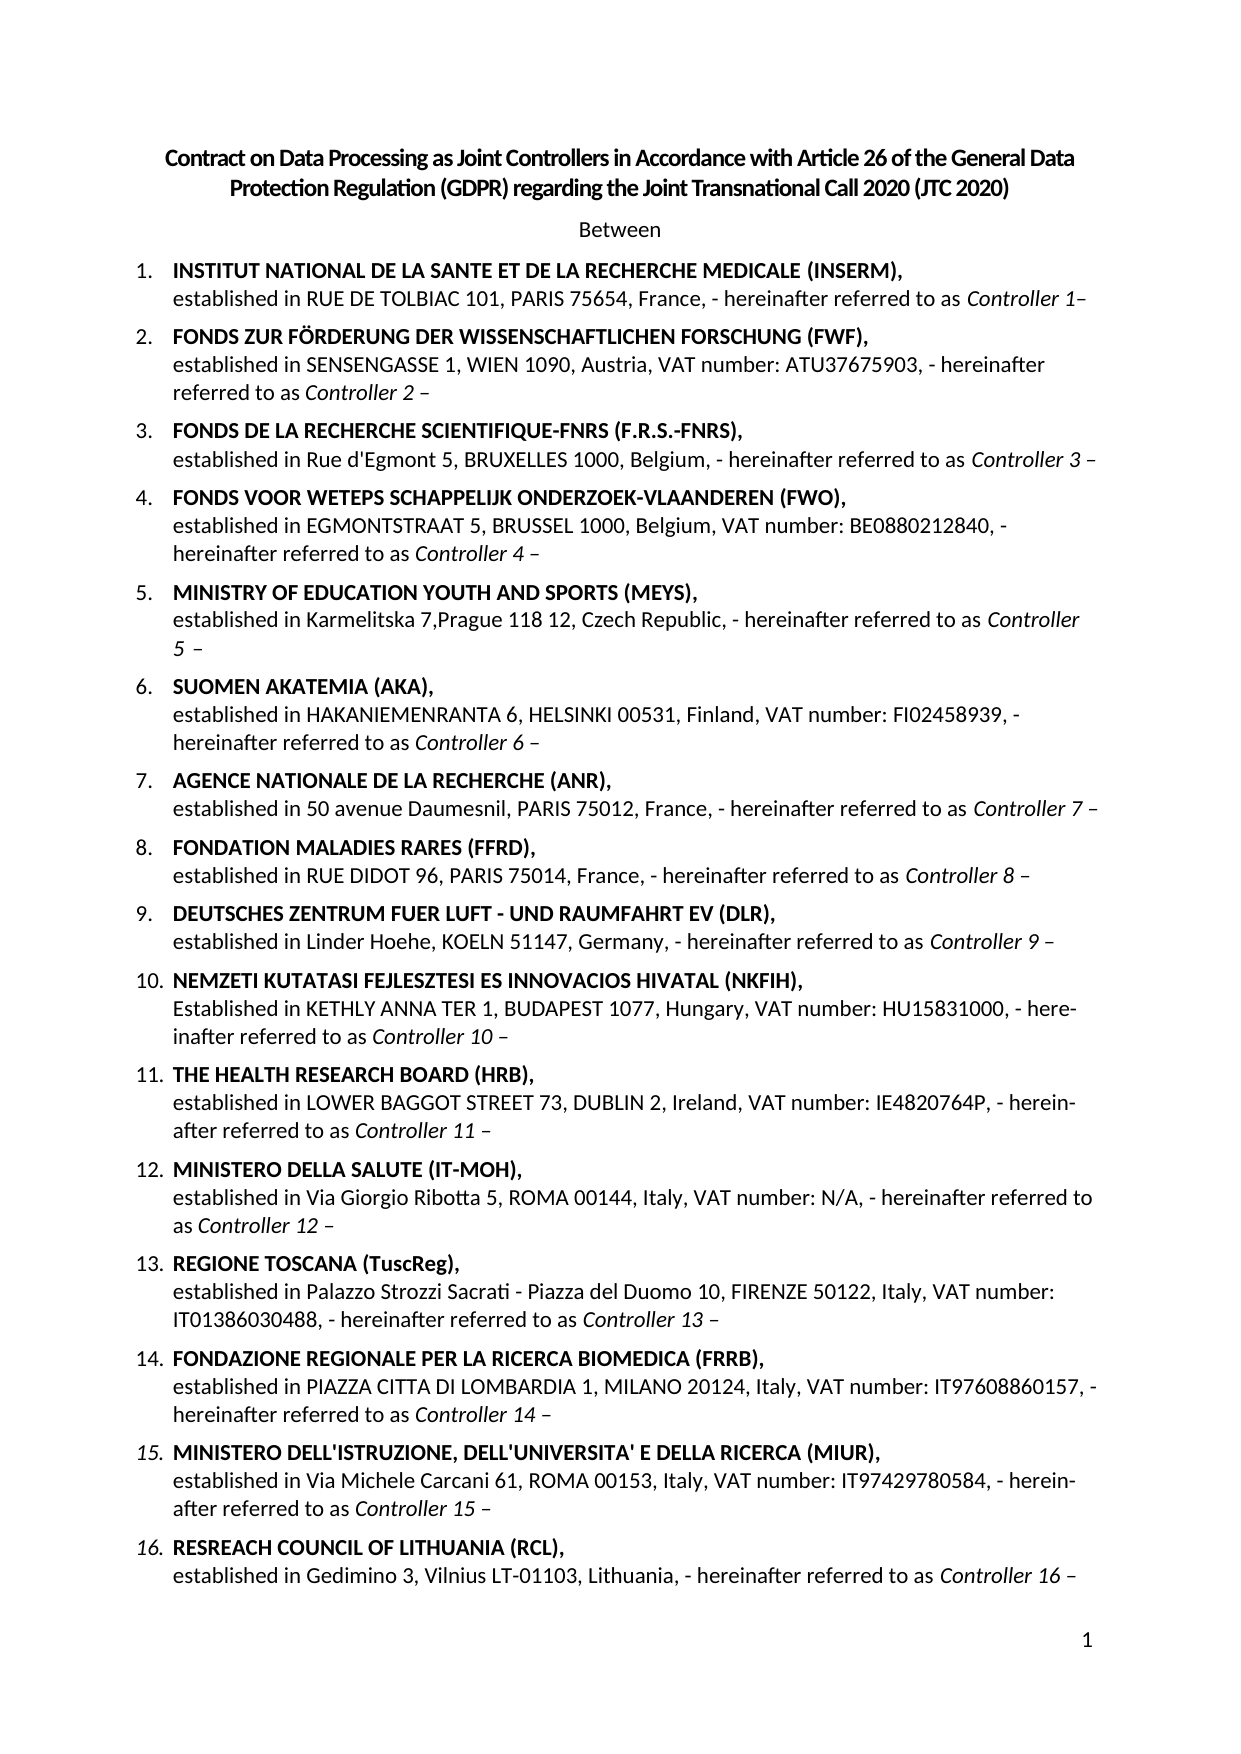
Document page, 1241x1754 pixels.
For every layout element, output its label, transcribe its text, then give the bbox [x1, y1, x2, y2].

list THE HEALTH RESEARCH BOARD (HRB), established in LOWER BAGGOT STREET 73, DUBLIN 2, Ireland, VAT number: IE4820764P, - herein- after referred to as Controller 11 – [135, 1060, 1105, 1144]
text Between [203, 215, 1037, 243]
list AGENCE NATIONALE DE LA RECHERCHE (ANR), established in 50 avenue Daumesnil, PARIS 75012, France, - hereinafter referred to as Controller 7 – [135, 767, 1105, 823]
list FONDATION MALADIES RARES (FFRD), established in RUE DIDOT 96, PARIS 75014, France, - hereinafter referred to as Controller 8 – [135, 833, 1105, 889]
list NEMZETI KUTATASI FEJLESZTESI ES INNOVACIOS HIVATAL (NKFIH), Established in KETHLY ANNA TER 1, BUDAPEST 1077, Hungary, VAT number: HU15831000, - here- inafter referred to as Controller 10 – [135, 966, 1105, 1050]
list MINISTERO DELL'ISTRUZIONE, DELL'UNIVERSITA' E DELLA RICERCA (MIUR), established in Via Michele Carcani 61, ROMA 00153, Italy, VAT number: IT97429780584, - herein- after referred to as Controller 15 – [135, 1438, 1105, 1522]
list MINISTRY OF EDUCATION YOUTH AND SPORTS (MEYS), established in Karmelitska 7,Prague 118 12, Czech Republic, - hereinafter referred to as Controller 5 – [135, 578, 1105, 662]
list INSTITUT NATIONAL DE LA SANTE ET DE LA RECHERCHE MEDICALE (INSERM), established in RUE DE TOLBIAC 101, PARIS 75654, France, - hereinafter referred to as Controller 1– [135, 256, 1105, 312]
list REGIONE TOSCANA (TuscReg), established in Palazzo Strozzi Sacrati - Piazza del Duomo 10, FIRENZE 50122, Italy, VAT number: IT01386030488, - hereinafter referred to as Controller 13 – [135, 1249, 1105, 1333]
title Contract on Data Processing as Joint Controllers in Accordance with Article 26 of the General Data Protection Regulation (GDPR) regarding the Joint Transnational Call 2020 (JTC 2020) [135, 142, 1105, 203]
list SUOMEN AKATEMIA (AKA), established in HAKANIEMENRANTA 6, HELSINKI 00531, Finland, VAT number: FI02458939, - hereinafter referred to as Controller 6 – [135, 672, 1105, 756]
list FONDS DE LA RECHERCHE SCIENTIFIQUE-FNRS (F.R.S.-FNRS), established in Rue d'Egmont 5, BRUXELLES 1000, Belgium, - hereinafter referred to as Controller 3 – [135, 417, 1105, 473]
list DEUTSCHES ZENTRUM FUER LUFT - UND RAUMFAHRT EV (DLR), established in Linder Hoehe, KOELN 51147, Germany, - hereinafter referred to as Controller 9 – [135, 899, 1105, 956]
list FONDS VOOR WETEPS SCHAPPELIJK ONDERZOEK-VLAANDEREN (FWO), established in EGMONTSTRAAT 5, BRUSSEL 1000, Belgium, VAT number: BE0880212840, - hereinafter referred to as Controller 4 – [135, 483, 1105, 567]
list RESREACH COUNCIL OF LITHUANIA (RCL), established in Gedimino 3, Vilnius LT-01103, Lithuania, - hereinafter referred to as Controller 16 – [135, 1533, 1105, 1589]
list FONDAZIONE REGIONALE PER LA RICERCA BIOMEDICA (FRRB), established in PIAZZA CITTA DI LOMBARDIA 1, MILANO 20124, Italy, VAT number: IT97608860157, - hereinafter referred to as Controller 14 – [135, 1344, 1105, 1428]
list FONDS ZUR FÖRDERUNG DER WISSENSCHAFTLICHEN FORSCHUNG (FWF), established in SENSENGASSE 1, WIEN 1090, Austria, VAT number: ATU37675903, - hereinafter referred to as Controller 2 – [135, 322, 1105, 406]
list MINISTERO DELLA SALUTE (IT-MOH), established in Via Giorgio Ribotta 5, ROMA 00144, Italy, VAT number: N/A, - hereinafter referred to as Controller 12 – [135, 1155, 1105, 1239]
